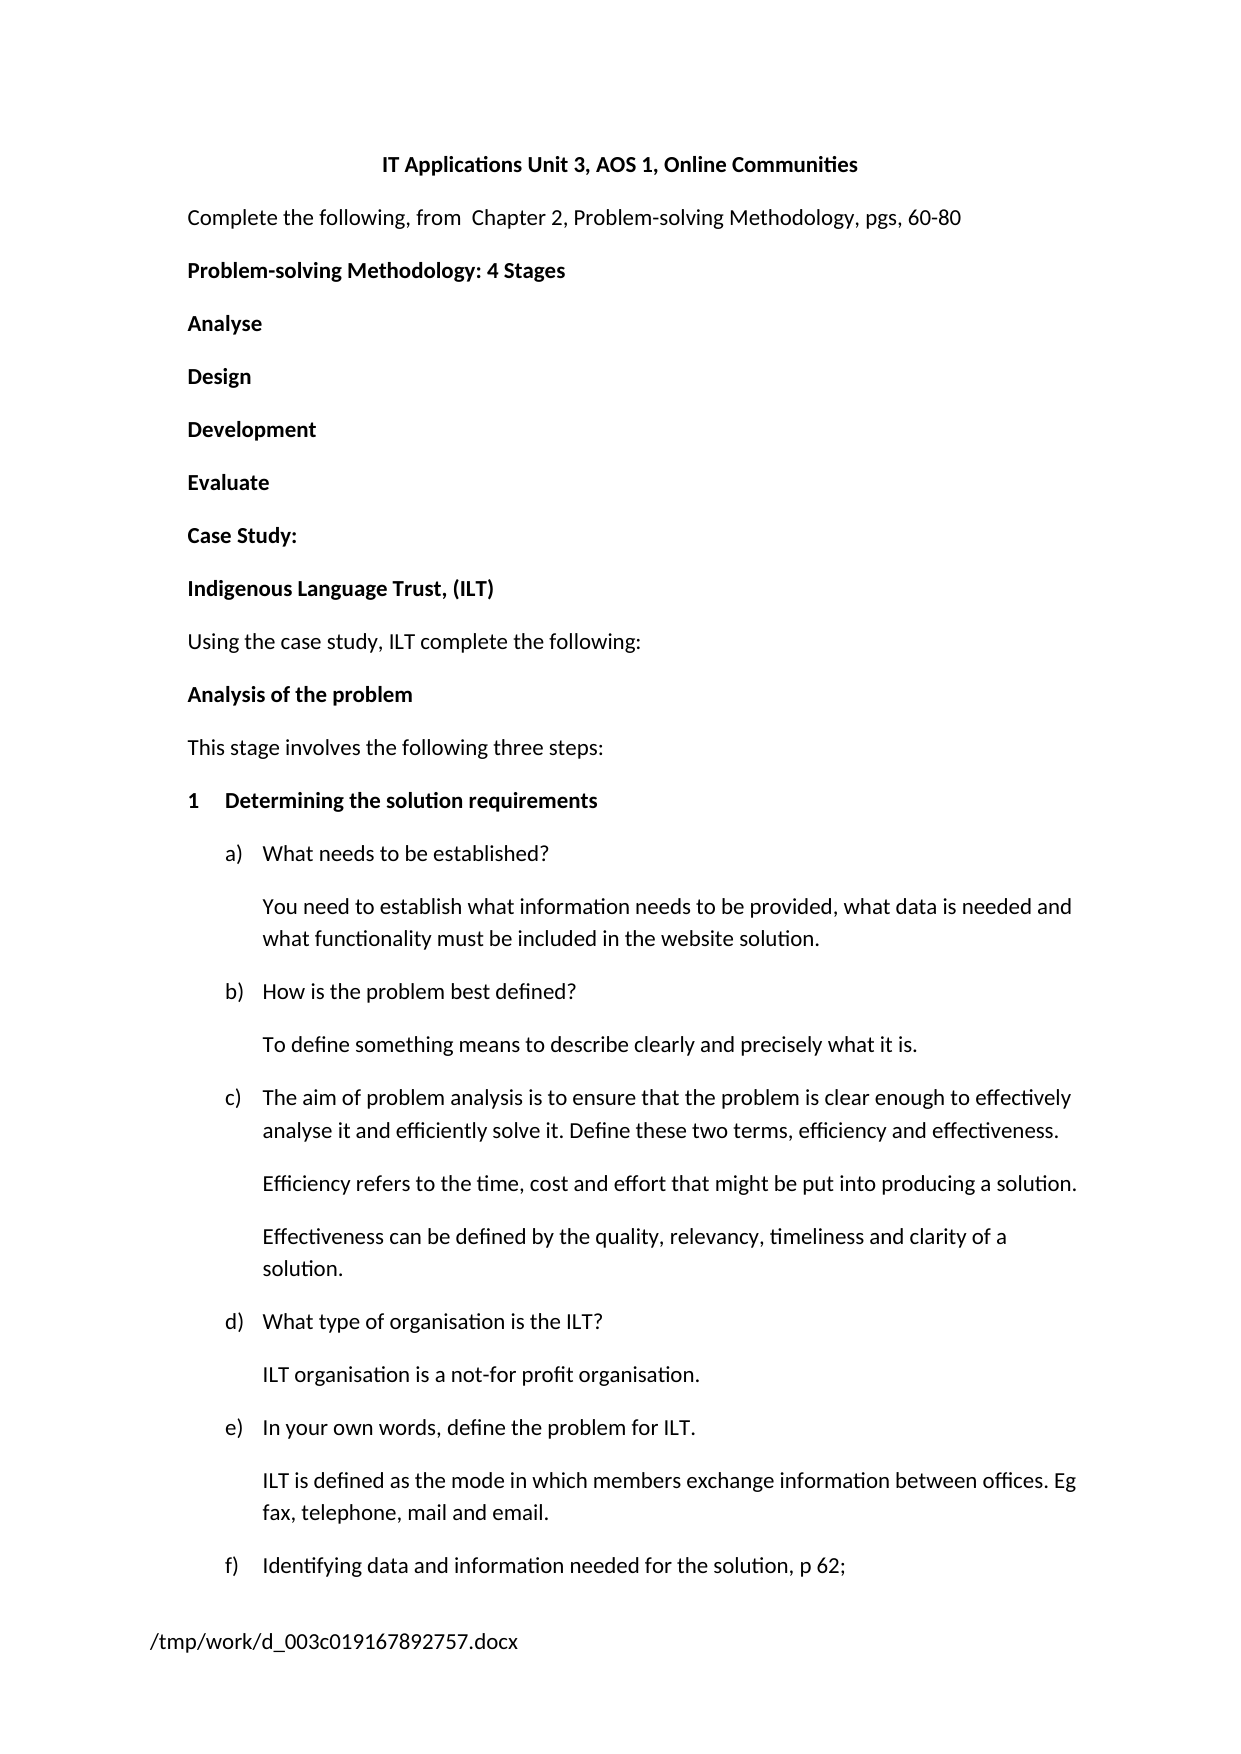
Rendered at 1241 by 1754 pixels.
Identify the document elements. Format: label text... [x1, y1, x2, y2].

list Development [187, 415, 1090, 443]
list Using the case study, ILT complete the following: [187, 627, 1090, 655]
list In your own words, define the problem for ILT. [225, 1413, 1090, 1441]
list Problem-solving Methodology: 4 Stages [187, 256, 1090, 284]
list Analyse [187, 309, 1090, 337]
list Effectiveness can be defined by the quality, relevancy, timeliness and clarity of a solution. [262, 1222, 1090, 1282]
list The aim of problem analysis is to ensure that the problem is clear enough to effectively analyse it and efficiently solve it. Define these two terms, efficiency and effectiveness. [225, 1083, 1090, 1144]
list This stage involves the following three steps: [187, 733, 1090, 761]
list Indigenous Language Trust, (ILT) [187, 574, 1090, 602]
list What needs to be established? [225, 839, 1090, 867]
list Determining the solution requirements [187, 786, 1090, 814]
list Design [187, 362, 1090, 390]
list Case Study: [187, 521, 1090, 549]
list Complete the following, from Chapter 2, Problem-solving Methodology, pgs, 60-80 [187, 203, 1090, 231]
list Evaluate [187, 468, 1090, 496]
text IT Applications Unit 3, AOS 1, Online Communities [150, 150, 1090, 178]
list You need to establish what information needs to be provided, what data is needed and what functionality must be included in the website solution. [262, 892, 1090, 952]
list ILT organisation is a not-for profit organisation. [262, 1360, 1090, 1388]
list ILT is defined as the mode in which members exchange information between offices. Eg fax, telephone, mail and email. [262, 1466, 1090, 1526]
list Analysis of the problem [187, 680, 1090, 708]
list Identifying data and information needed for the solution, p 62; [225, 1551, 1090, 1579]
list Efficiency refers to the time, cost and effort that might be put into producing a solution. [262, 1169, 1090, 1197]
list To define something means to describe clearly and precisely what it is. [262, 1031, 1090, 1058]
list How is the problem best defined? [225, 977, 1090, 1006]
list What type of organisation is the ILT? [225, 1307, 1090, 1335]
